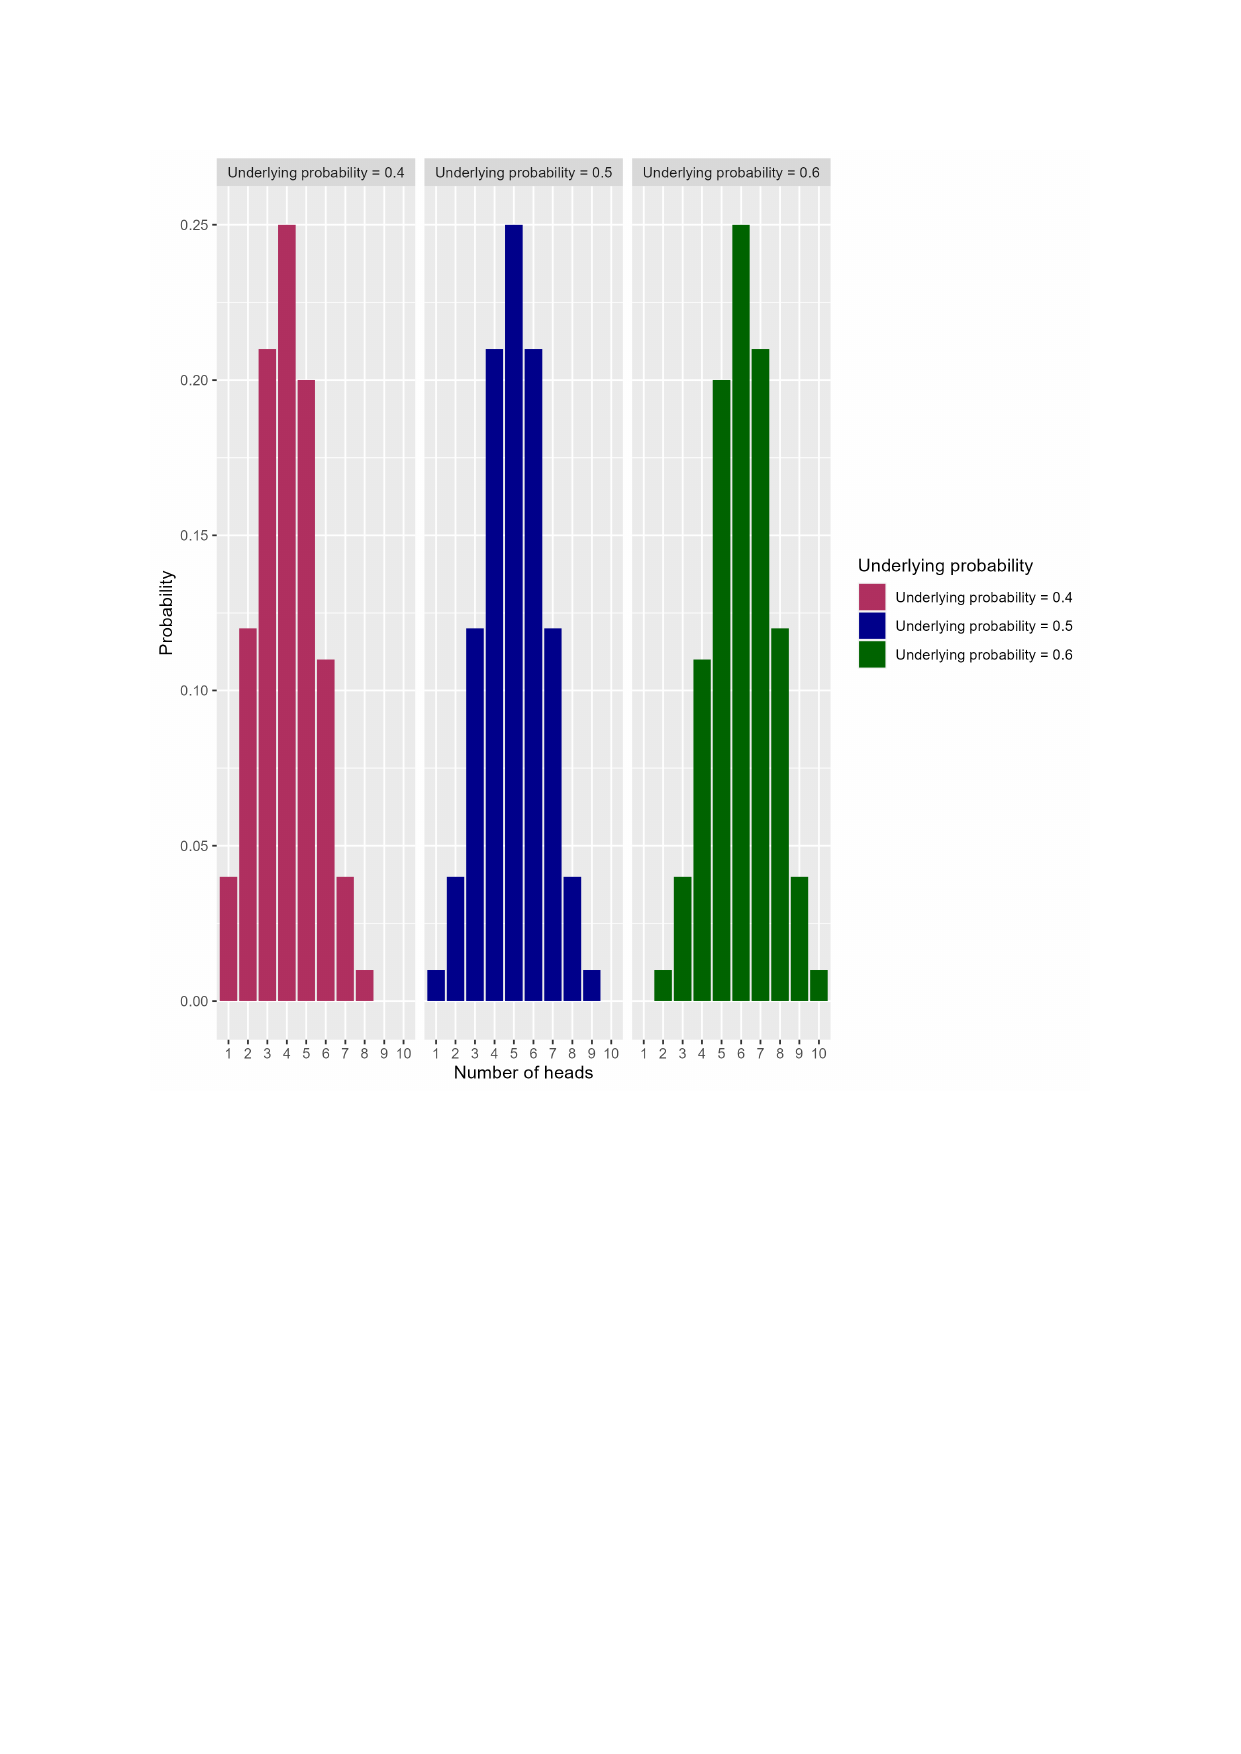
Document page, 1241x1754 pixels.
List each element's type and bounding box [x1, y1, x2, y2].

picture [150, 150, 1091, 1091]
